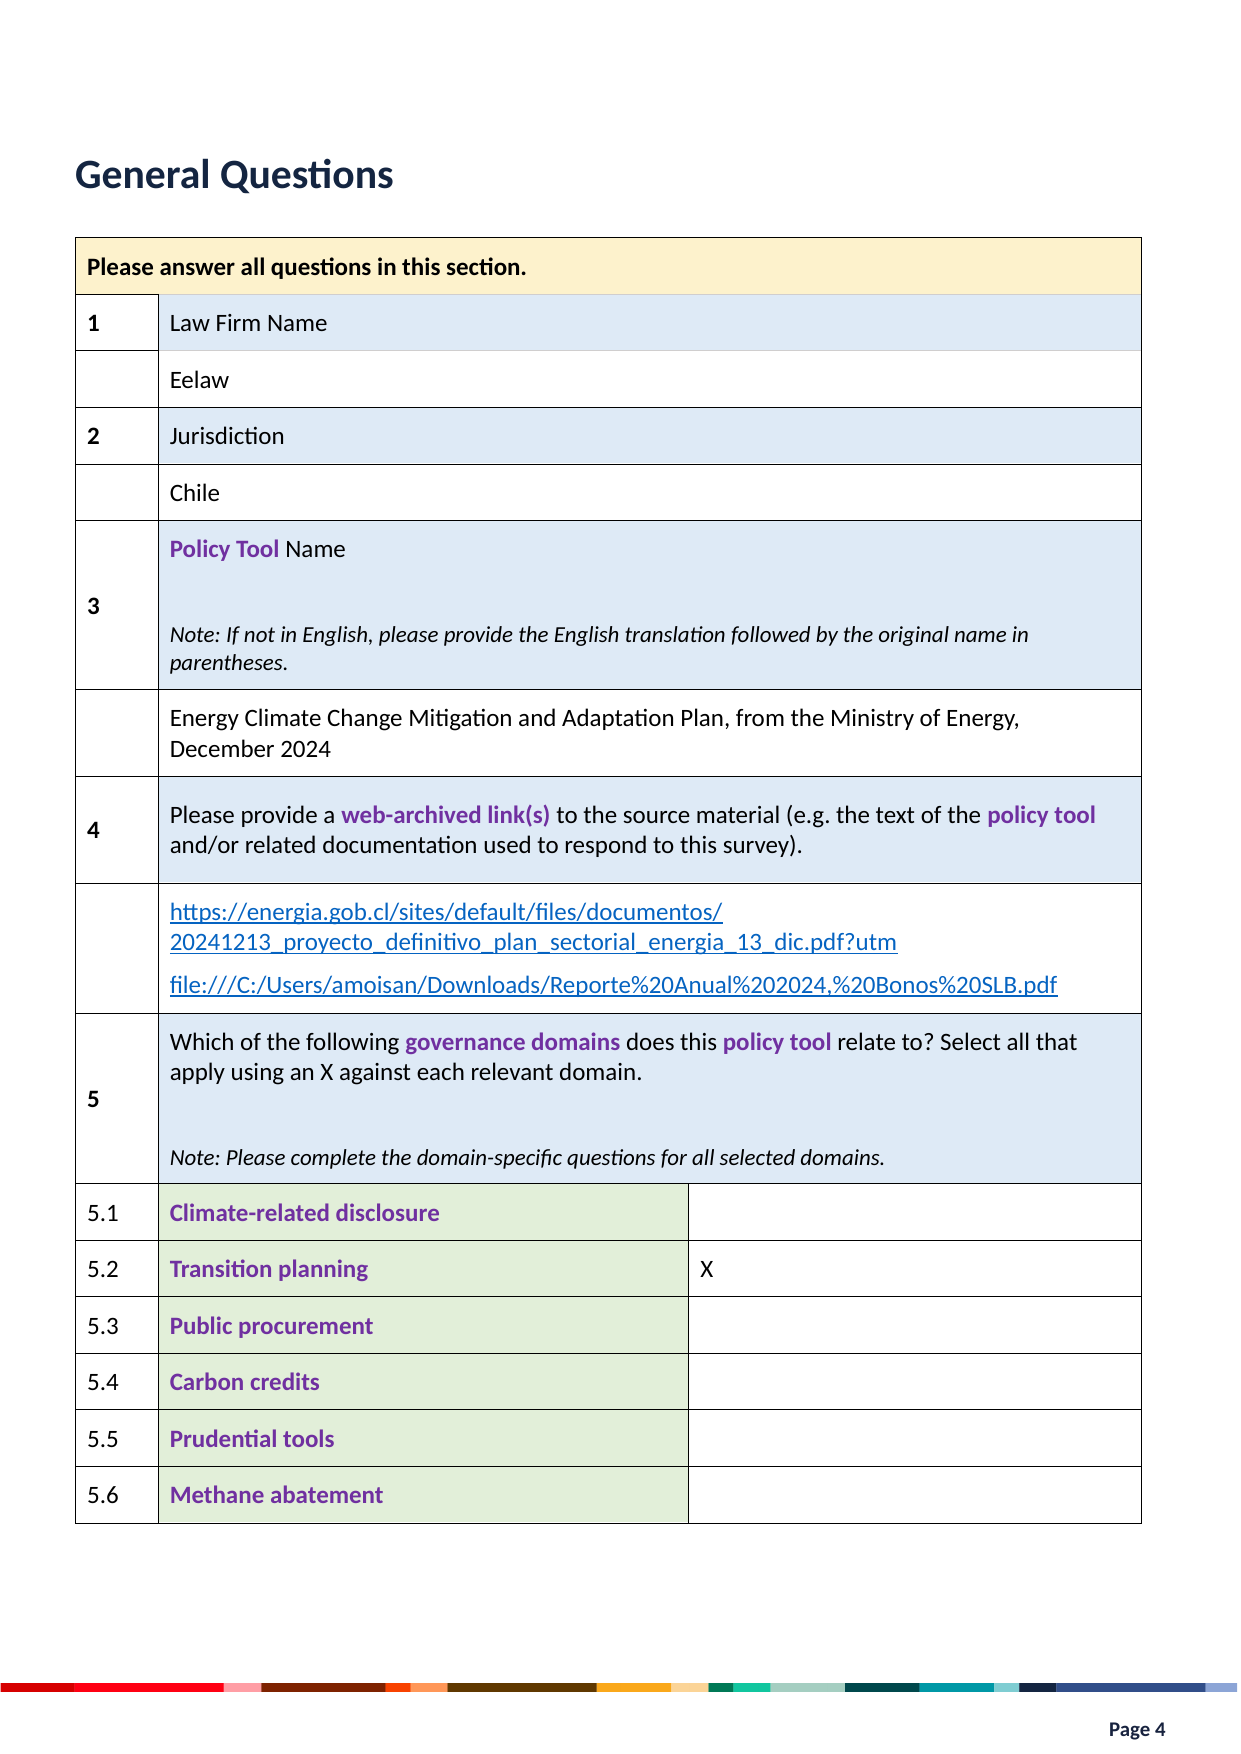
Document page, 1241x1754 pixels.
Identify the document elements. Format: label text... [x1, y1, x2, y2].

table_cell Eelaw [159, 351, 1141, 407]
table_cell Transition planning [159, 1241, 688, 1296]
table_cell 3 [76, 521, 158, 689]
table_cell Energy Climate Change Mitigation and Adaptation Plan, from the Ministry of Energy, December 2024 [159, 690, 1141, 776]
picture [0, 1683, 1236, 1692]
table_cell 5 [76, 1014, 158, 1183]
table_cell X [689, 1241, 1141, 1296]
table_cell Climate-related disclosure [159, 1184, 688, 1240]
table_cell 5.1 [76, 1184, 158, 1240]
table_cell Jurisdiction [159, 408, 1141, 463]
table_cell [689, 1297, 1141, 1353]
table_cell 4 [76, 777, 158, 882]
table_cell [76, 465, 158, 520]
table_cell 5.5 [76, 1410, 158, 1466]
table_cell 1 [76, 295, 158, 350]
table_cell [76, 884, 158, 1012]
table_cell [76, 690, 158, 776]
table_cell Law Firm Name [159, 295, 1141, 350]
table_cell 5.2 [76, 1241, 158, 1296]
table_cell Policy Tool Name Note: If not in English, please provide the English translation followed by the original name in parentheses. [159, 521, 1141, 689]
table_cell Methane abatement [159, 1467, 688, 1522]
table_cell [689, 1467, 1141, 1522]
table_cell [689, 1184, 1141, 1240]
table_cell [689, 1354, 1141, 1409]
table_cell Chile [159, 465, 1141, 520]
table_cell Which of the following governance domains does this policy tool relate to? Select all that apply using an X against each relevant domain. Note: Please complete the domain-specific questions for all selected domains. [159, 1014, 1141, 1183]
table_cell 5.3 [76, 1297, 158, 1353]
table_cell 2 [76, 408, 158, 463]
table_cell Public procurement [159, 1297, 688, 1353]
table_cell Prudential tools [159, 1410, 688, 1466]
table_cell https://energia.gob.cl/sites/default/files/documentos/20241213_proyecto_definitivo_plan_sectorial_energia_13_dic.pdf?utm file:///C:/Users/amoisan/Downloads/Reporte%20Anual%202024,%20Bonos%20SLB.pdf [159, 884, 1141, 1012]
table_cell [76, 351, 158, 407]
table_cell Please provide a web-archived link(s) to the source material (e.g. the text of the policy tool and/or related documentation used to respond to this survey). [159, 777, 1141, 882]
table_header Please answer all questions in this section. [76, 238, 1141, 294]
table_cell 5.4 [76, 1354, 158, 1409]
table_cell 5.6 [76, 1467, 158, 1522]
subtitle General Questions [75, 148, 1165, 199]
table_cell Carbon credits [159, 1354, 688, 1409]
table_cell [689, 1410, 1141, 1466]
